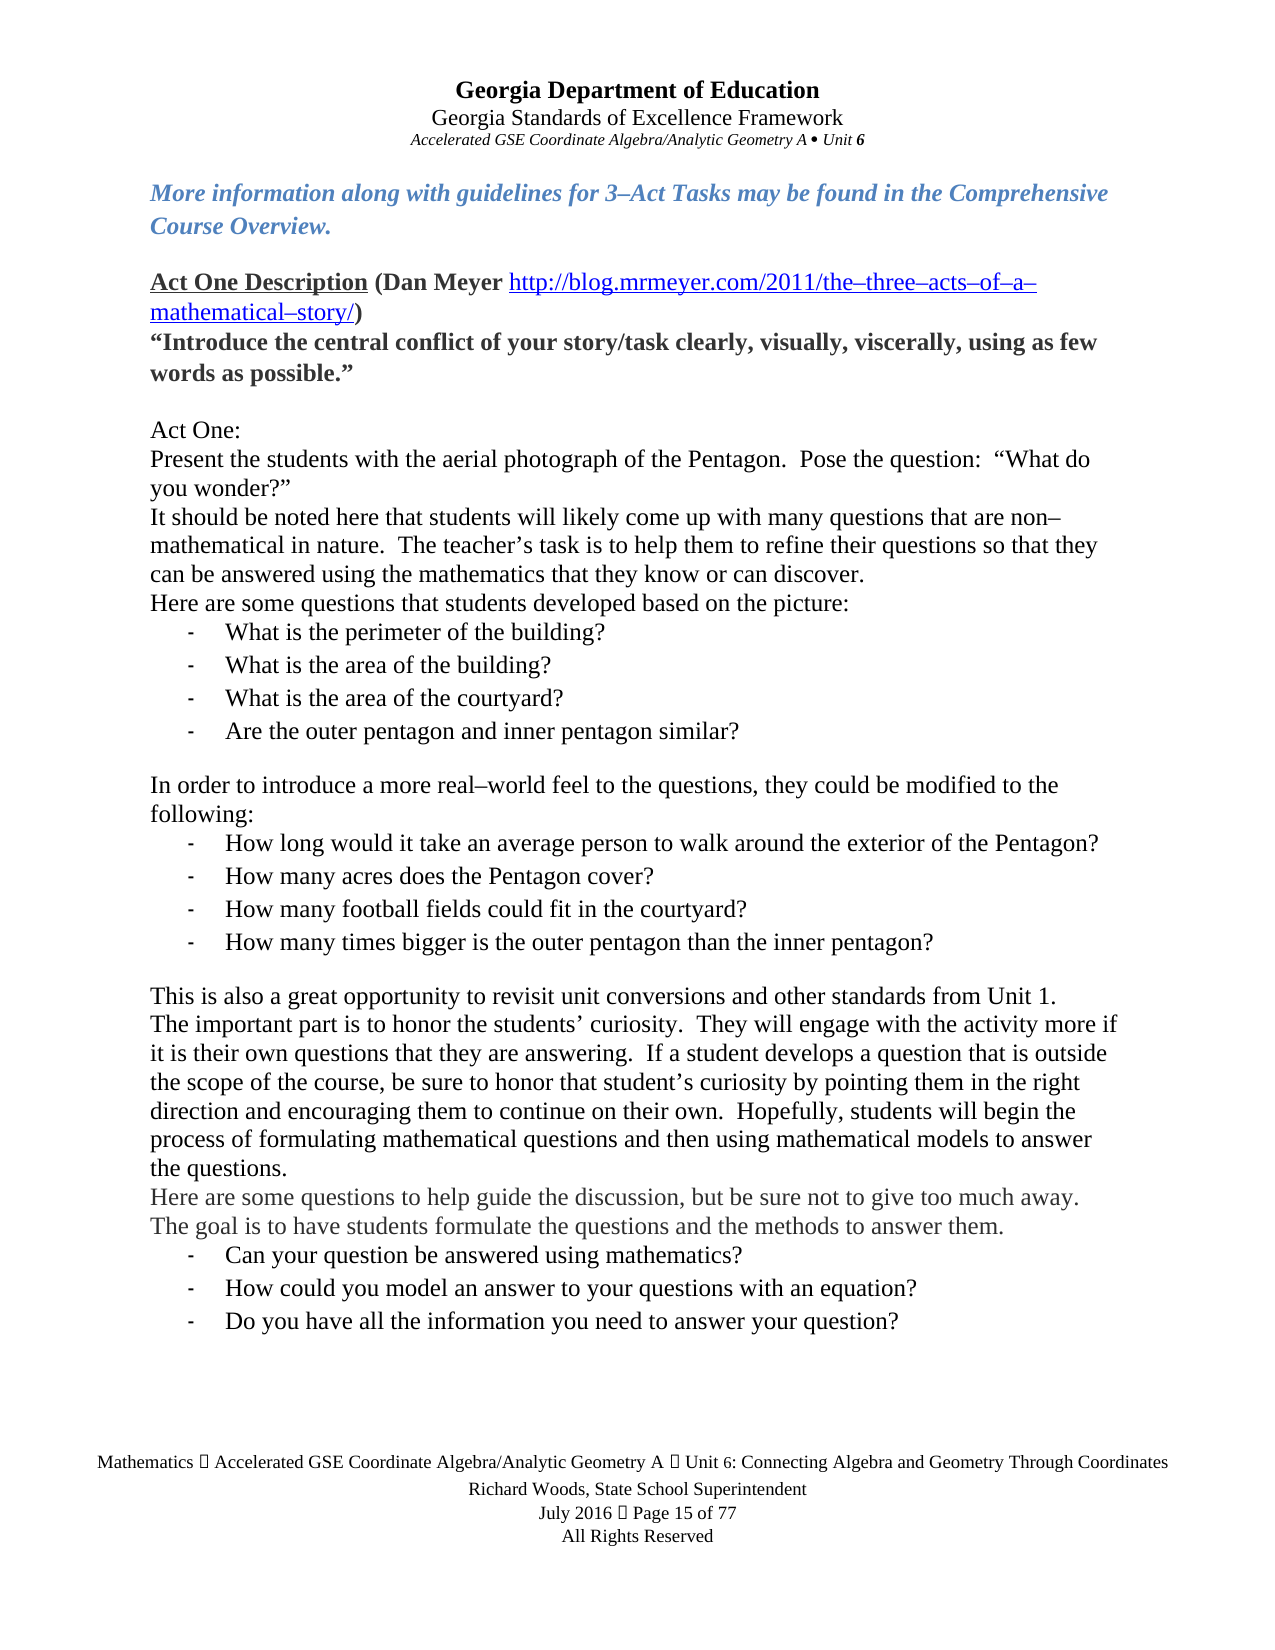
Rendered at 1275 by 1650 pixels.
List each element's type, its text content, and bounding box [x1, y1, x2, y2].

list How long would it take an average person to walk around the exterior of the Pentagon? [187, 827, 1125, 856]
text Act One: [150, 415, 1125, 444]
text “Introduce the central conflict of your story/task clearly, visually, viscerally, using as few words as possible.” [150, 326, 1125, 387]
text Here are some questions that students developed based on the picture: [150, 588, 1125, 617]
text More information along with guidelines for 3–Act Tasks may be found in the Comprehensive Course Overview. [150, 178, 1125, 240]
list How many times bigger is the outer pentagon than the inner pentagon? [187, 927, 1125, 956]
text Present the students with the aerial photograph of the Pentagon. Pose the question: “What do you wonder?” [150, 444, 1125, 502]
list Do you have all the information you need to answer your question? [187, 1306, 1125, 1335]
text Here are some questions to help guide the discussion, but be sure not to give too much away. The goal is to have students formulate the questions and the methods to answer them. [150, 1182, 1125, 1239]
list How many acres does the Pentagon cover? [187, 861, 1125, 889]
list What is the area of the building? [187, 650, 1125, 679]
text The important part is to honor the students’ curiosity. They will engage with the activity more if it is their own questions that they are answering. If a student develops a question that is outside the scope of the course, be sure to honor that student’s curiosity by pointing them in the right direction and encouraging them to continue on their own. Hopefully, students will begin the process of formulating mathematical questions and then using mathematical models to answer the questions. [150, 1009, 1125, 1182]
list What is the perimeter of the building? [187, 617, 1125, 646]
text This is also a great opportunity to revisit unit conversions and other standards from Unit 1. [150, 981, 1125, 1009]
text Act One Description (Dan Meyer http://blog.mrmeyer.com/2011/the–three–acts–of–a–mathematical–story/) [150, 265, 1125, 326]
list What is the area of the courtyard? [187, 683, 1125, 712]
list Are the outer pentagon and inner pentagon similar? [187, 716, 1125, 745]
text It should be noted here that students will likely come up with many questions that are non–mathematical in nature. The teacher’s task is to help them to refine their questions so that they can be answered using the mathematics that they know or can discover. [150, 502, 1125, 588]
list Can your question be answered using mathematics? [187, 1239, 1125, 1268]
text In order to introduce a more real–world feel to the questions, they could be modified to the following: [150, 770, 1125, 827]
list How could you model an answer to your questions with an equation? [187, 1273, 1125, 1302]
list How many football fields could fit in the courtyard? [187, 894, 1125, 923]
